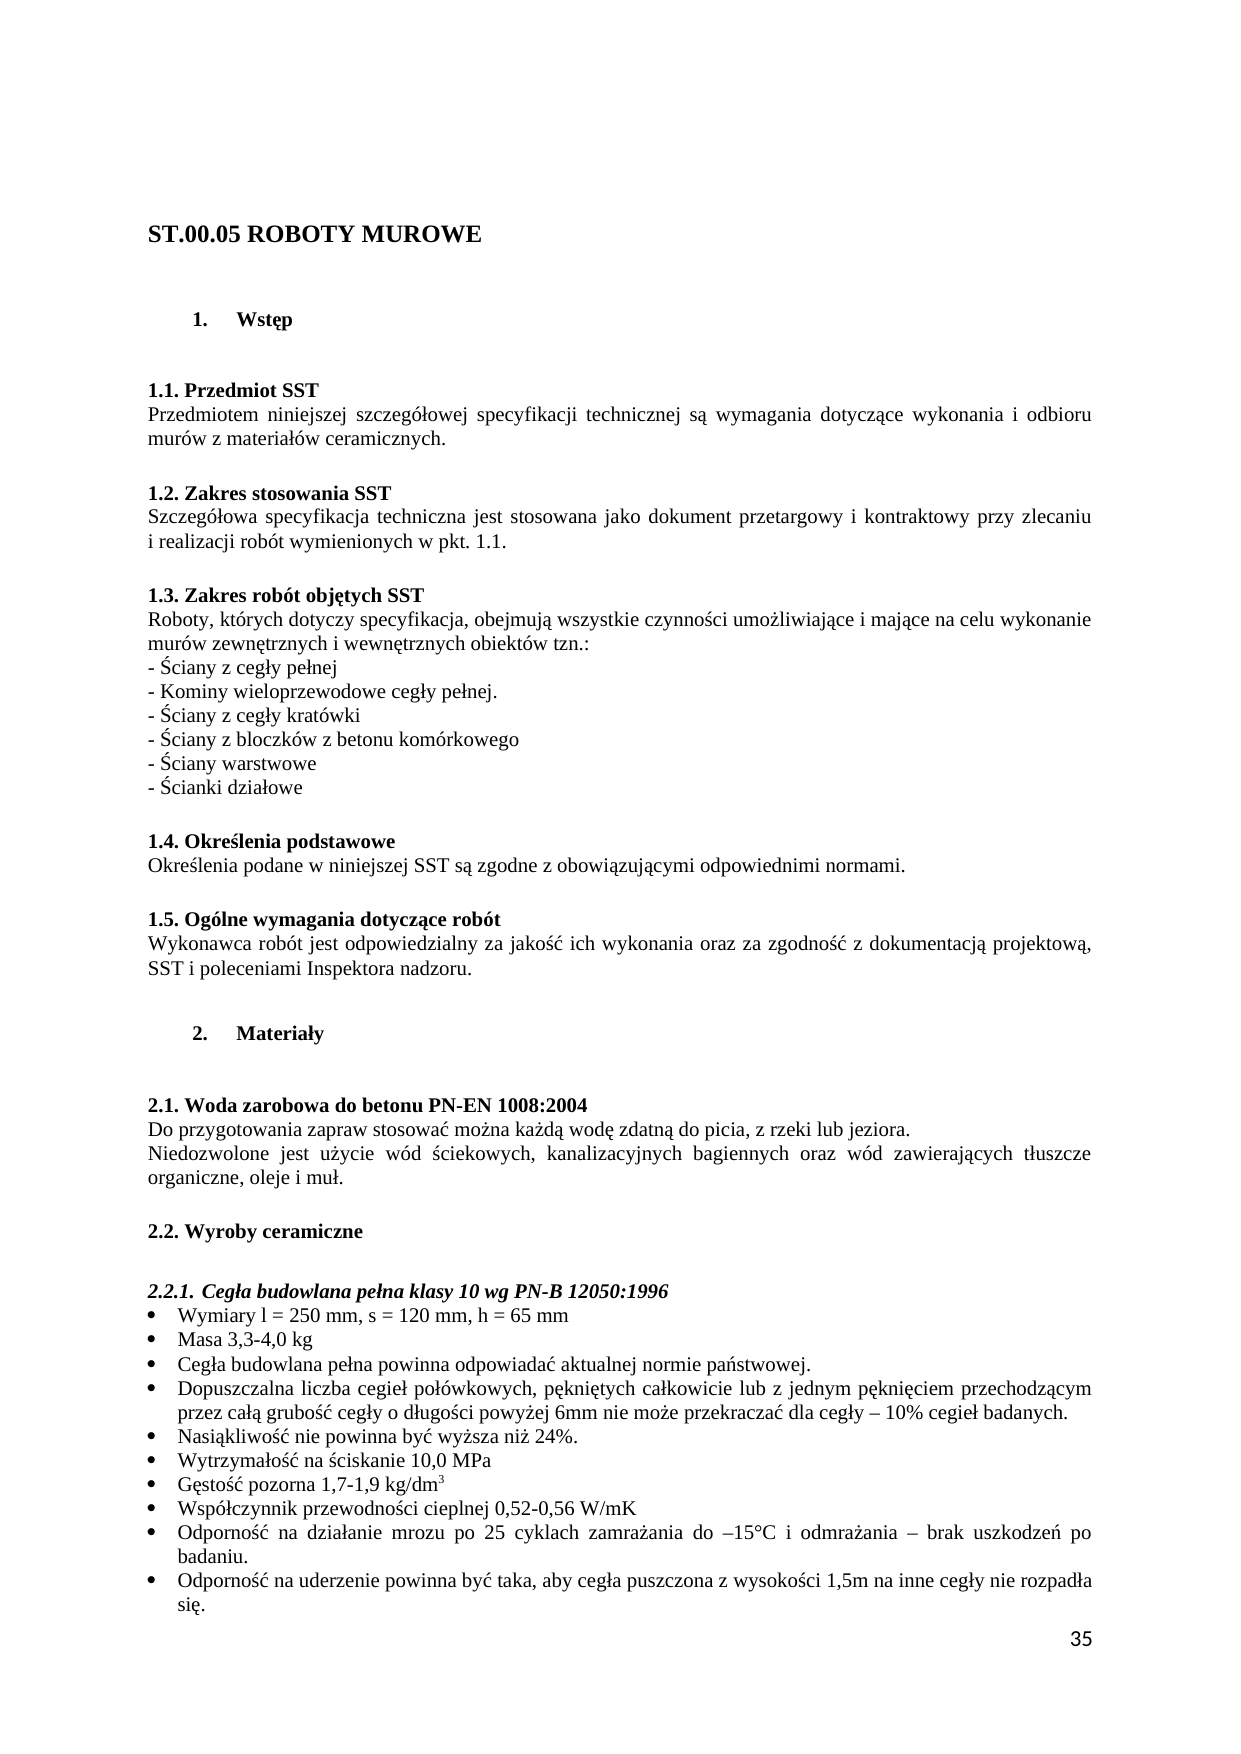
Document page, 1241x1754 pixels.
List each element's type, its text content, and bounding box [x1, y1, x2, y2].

text Niedozwolone jest użycie wód ściekowych, kanalizacyjnych bagiennych oraz wód zawierających tłuszcze organiczne, oleje i muł. [148, 1141, 1093, 1189]
text Do przygotowania zapraw stosować można każdą wodę zdatną do picia, z rzeki lub jeziora. [148, 1117, 1093, 1141]
text ST.00.05 ROBOTY MUROWE [148, 219, 1093, 248]
text - Ściany z bloczków z betonu komórkowego [148, 727, 1093, 751]
text 2.2.1. Cegła budowlana pełna klasy 10 wg PN-B 12050:1996 [148, 1279, 1093, 1303]
list Odporność na uderzenie powinna być taka, aby cegła puszczona z wysokości 1,5m na inne cegły nie rozpadła się. [148, 1568, 1093, 1616]
text 2.2. Wyroby ceramiczne [148, 1219, 1093, 1243]
text - Ściany z cegły kratówki [148, 703, 1093, 727]
list Wytrzymałość na ściskanie 10,0 MPa [148, 1448, 1093, 1472]
text - Ścianki działowe [148, 775, 1093, 799]
text Wykonawca robót jest odpowiedzialny za jakość ich wykonania oraz za zgodność z dokumentacją projektową, SST i poleceniami Inspektora nadzoru. [148, 931, 1093, 979]
text - Ściany z cegły pełnej [148, 655, 1093, 679]
list Gęstość pozorna 1,7-1,9 kg/dm3 [148, 1472, 1093, 1496]
list Wymiary l = 250 mm, s = 120 mm, h = 65 mm [148, 1303, 1093, 1327]
list Nasiąkliwość nie powinna być wyższa niż 24%. [148, 1424, 1093, 1448]
text - Ściany warstwowe [148, 751, 1093, 775]
text Przedmiotem niniejszej szczegółowej specyfikacji technicznej są wymagania dotyczące wykonania i odbioru murów z materiałów ceramicznych. [148, 402, 1093, 450]
text 1.4. Określenia podstawowe [148, 829, 1093, 853]
text Roboty, których dotyczy specyfikacja, obejmują wszystkie czynności umożliwiające i mające na celu wykonanie murów zewnętrznych i wewnętrznych obiektów tzn.: [148, 607, 1093, 655]
text 1. Wstęp [192, 306, 1093, 331]
list Odporność na działanie mrozu po 25 cyklach zamrażania do –15°C i odmrażania – brak uszkodzeń po badaniu. [148, 1520, 1093, 1568]
text - Kominy wieloprzewodowe cegły pełnej. [148, 679, 1093, 703]
text Określenia podane w niniejszej SST są zgodne z obowiązującymi odpowiednimi normami. [148, 853, 1093, 877]
text 1.3. Zakres robót objętych SST [148, 583, 1093, 607]
list Cegła budowlana pełna powinna odpowiadać aktualnej normie państwowej. [148, 1351, 1093, 1376]
text Szczegółowa specyfikacja techniczna jest stosowana jako dokument przetargowy i kontraktowy przy zlecaniu i realizacji robót wymienionych w pkt. 1.1. [148, 504, 1093, 553]
list Masa 3,3-4,0 kg [148, 1327, 1093, 1351]
list Współczynnik przewodności cieplnej 0,52-0,56 W/mK [148, 1496, 1093, 1520]
text 2. Materiały [192, 1021, 1093, 1045]
text 1.5. Ogólne wymagania dotyczące robót [148, 907, 1093, 931]
text 2.1. Woda zarobowa do betonu PN-EN 1008:2004 [148, 1093, 1093, 1117]
text 1.2. Zakres stosowania SST [148, 480, 1093, 504]
list Dopuszczalna liczba cegieł połówkowych, pękniętych całkowicie lub z jednym pęknięciem przechodzącym przez całą grubość cegły o długości powyżej 6mm nie może przekraczać dla cegły – 10% cegieł badanych. [148, 1376, 1093, 1424]
text 1.1. Przedmiot SST [148, 378, 1093, 402]
